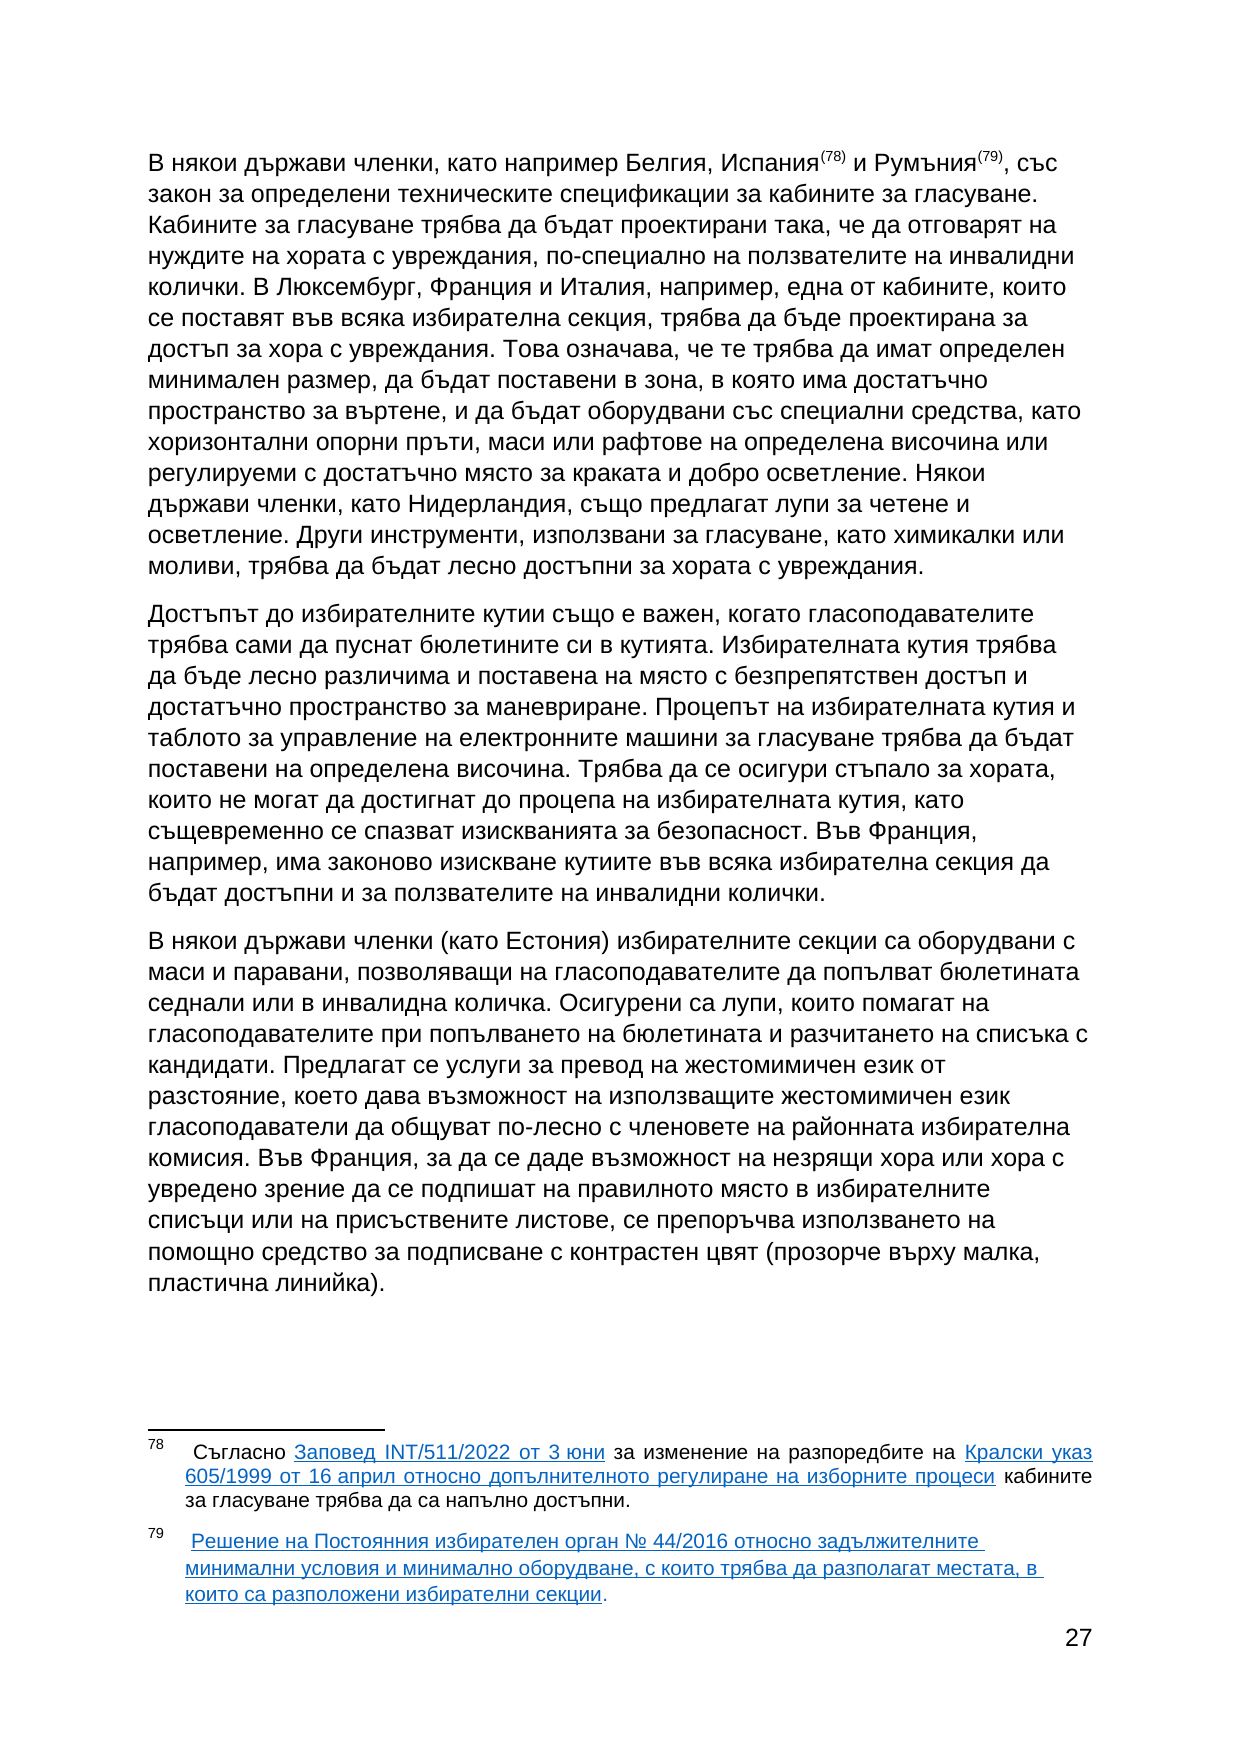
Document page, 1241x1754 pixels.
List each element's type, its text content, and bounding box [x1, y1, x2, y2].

text Достъпът до избирателните кутии също е важен, когато гласоподавателите трябва сами да пуснат бюлетините си в кутията. Избирателната кутия трябва да бъде лесно различима и поставена на място с безпрепятствен достъп и достатъчно пространство за маневриране. Процепът на избирателната кутия и таблото за управление на електронните машини за гласуване трябва да бъдат поставени на определена височина. Трябва да се осигури стъпало за хората, които не могат да достигнат до процепа на избирателната кутия, като същевременно се спазват изискванията за безопасност. Във Франция, например, има законово изискване кутиите във всяка избирателна секция да бъдат достъпни и за ползвателите на инвалидни колички. [148, 599, 1092, 907]
text В някои държави членки (като Естония) избирателните секции са оборудвани с маси и паравани, позволяващи на гласоподавателите да попълват бюлетината седнали или в инвалидна количка. Осигурени са лупи, които помагат на гласоподавателите при попълването на бюлетината и разчитането на списъка с кандидати. Предлагат се услуги за превод на жестомимичен език от разстояние, което дава възможност на използващите жестомимичен език гласоподаватели да общуват по-лесно с членовете на районната избирателна комисия. Във Франция, за да се даде възможност на незрящи хора или хора с увредено зрение да се подпишат на правилното място в избирателните списъци или на присъствените листове, се препоръчва използването на помощно средство за подписване с контрастен цвят (прозорче върху малка, пластична линийка). [148, 926, 1092, 1296]
text В някои държави членки, като например Белгия, Испания() и Румъния(), със закон за определени техническите спецификации за кабините за гласуване. Кабините за гласуване трябва да бъдат проектирани така, че да отговарят на нуждите на хората с увреждания, по-специално на ползвателите на инвалидни колички. В Люксембург, Франция и Италия, например, една от кабините, които се поставят във всяка избирателна секция, трябва да бъде проектирана за достъп за хора с увреждания. Това означава, че те трябва да имат определен минимален размер, да бъдат поставени в зона, в която има достатъчно пространство за въртене, и да бъдат оборудвани със специални средства, като хоризонтални опорни пръти, маси или рафтове на определена височина или регулируеми с достатъчно място за краката и добро осветление. Някои държави членки, като Нидерландия, също предлагат лупи за четене и осветление. Други инструменти, използвани за гласуване, като химикалки или моливи, трябва да бъдат лесно достъпни за хората с увреждания. [148, 148, 1092, 580]
